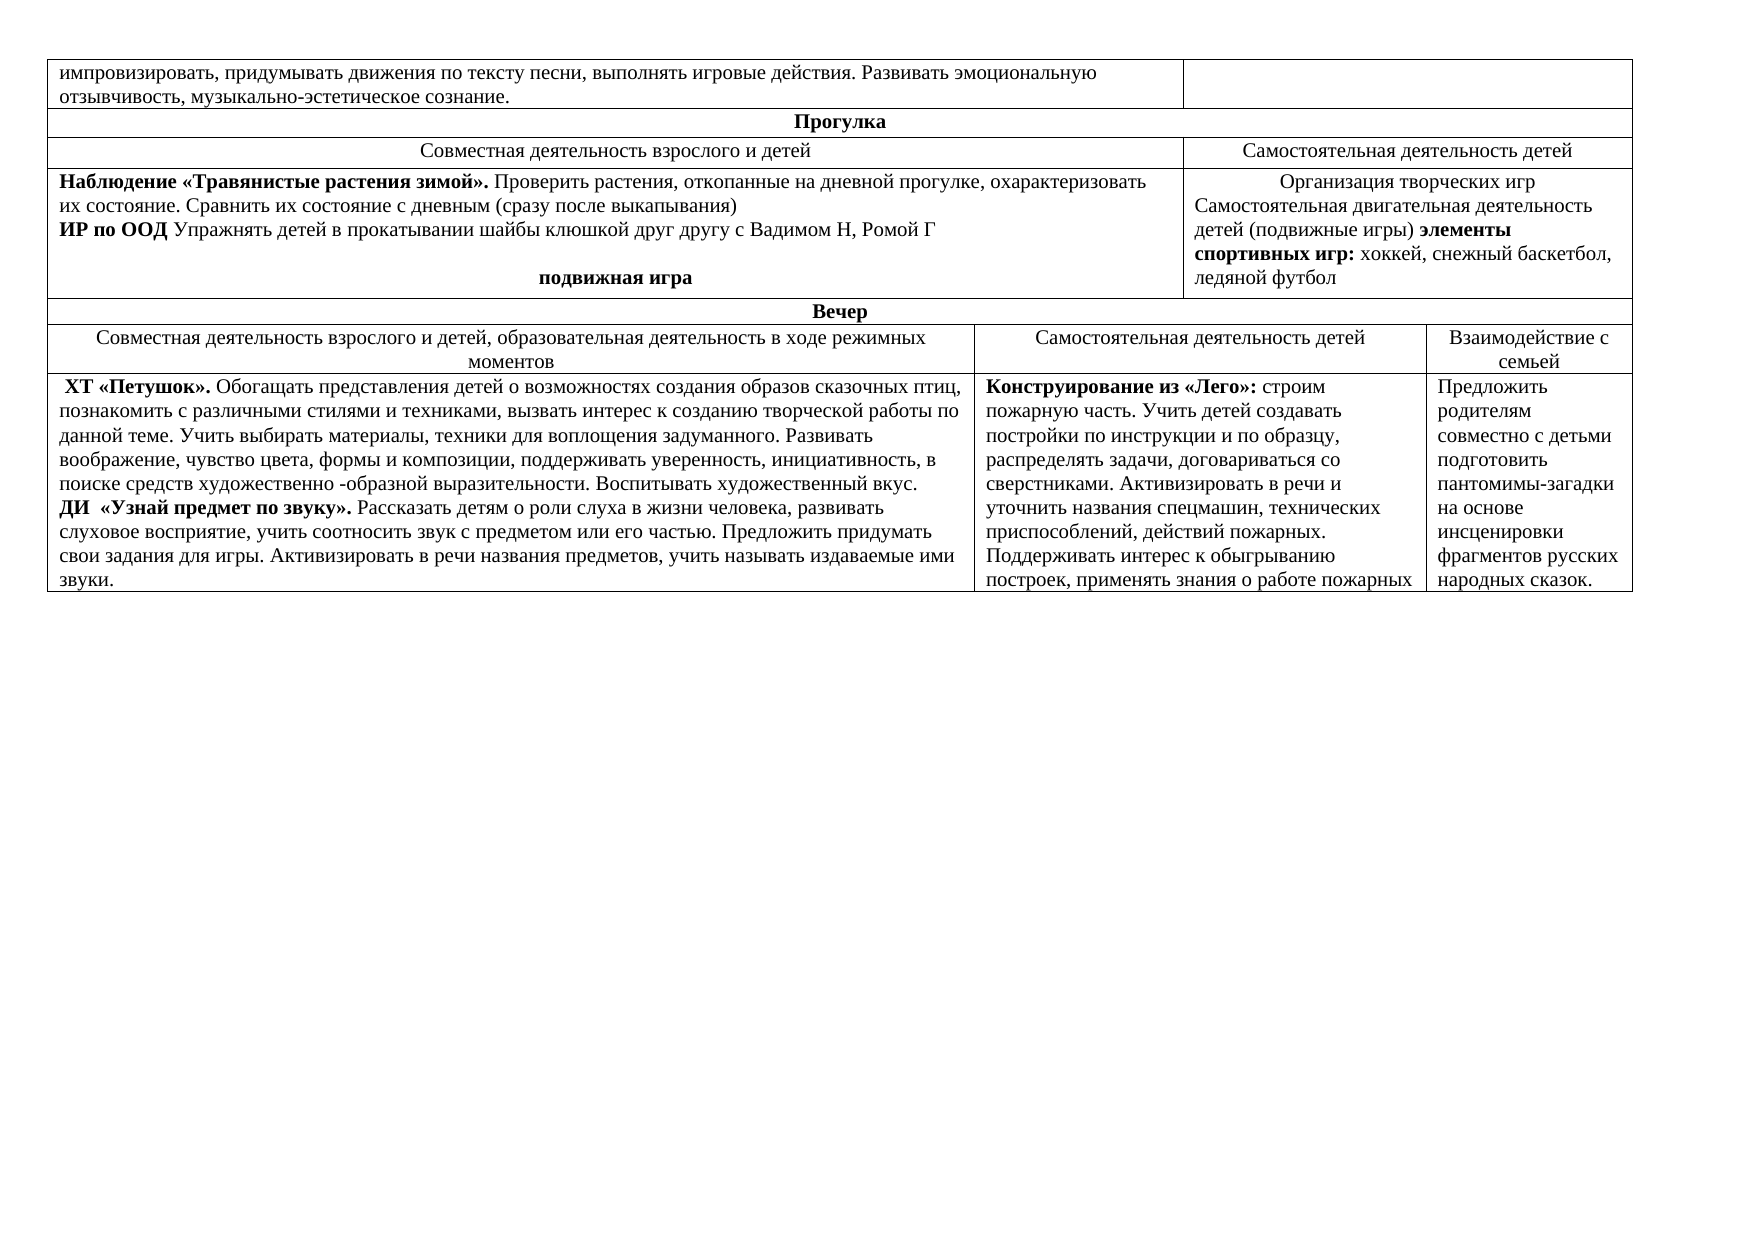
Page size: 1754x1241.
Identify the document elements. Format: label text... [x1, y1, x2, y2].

table_cell Совместная деятельность взрослого и детей, образовательная деятельность в ходе режимных моментов [48, 325, 974, 373]
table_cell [48, 60, 1183, 108]
table_cell Прогулка [48, 109, 1632, 137]
table_cell Вечер [48, 299, 1632, 324]
table_cell Наблюдение «Травянистые растения зимой». Проверить растения, откопанные на дневной прогулке, охарактеризовать их состояние. Сравнить их состояние с дневным (сразу после выкапывания) ИР по ООД Упражнять детей в прокатывании шайбы клюшкой друг другу с Вадимом Н, Ромой Г подвижная игра [48, 169, 1183, 298]
table_cell Совместная деятельность взрослого и детей [48, 138, 1183, 168]
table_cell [1184, 60, 1632, 108]
table_cell Предложить родителям совместно с детьми подготовить пантомимы-загадки на основе инсценировки фрагментов русских народных сказок. [1427, 374, 1632, 591]
table_cell Конструирование из «Лего»: строим пожарную часть. Учить детей создавать постройки по инструкции и по образцу, распределять задачи, договариваться со сверстниками. Активизировать в речи и уточнить названия спецмашин, технических приспособлений, действий пожарных. Поддерживать интерес к обыгрыванию построек, применять знания о работе пожарных [975, 374, 1426, 591]
table_cell Взаимодействие с семьей [1427, 325, 1632, 373]
table_cell ХТ «Петушок». Обогащать представления детей о возможностях создания образов сказочных птиц, познакомить с различными стилями и техниками, вызвать интерес к созданию творческой работы по данной теме. Учить выбирать материалы, техники для воплощения задуманного. Развивать воображение, чувство цвета, формы и композиции, поддерживать уверенность, инициативность, в поиске средств художественно -образной выразительности. Воспитывать художественный вкус. ДИ «Узнай предмет по звуку». Рассказать детям о роли слуха в жизни человека, развивать слуховое восприятие, учить соотносить звук с предметом или его частью. Предложить придумать свои задания для игры. Активизировать в речи названия предметов, учить называть издаваемые ими звуки. [48, 374, 974, 591]
table_cell Самостоятельная деятельность детей [975, 325, 1426, 373]
table_cell Самостоятельная деятельность детей [1184, 138, 1632, 168]
